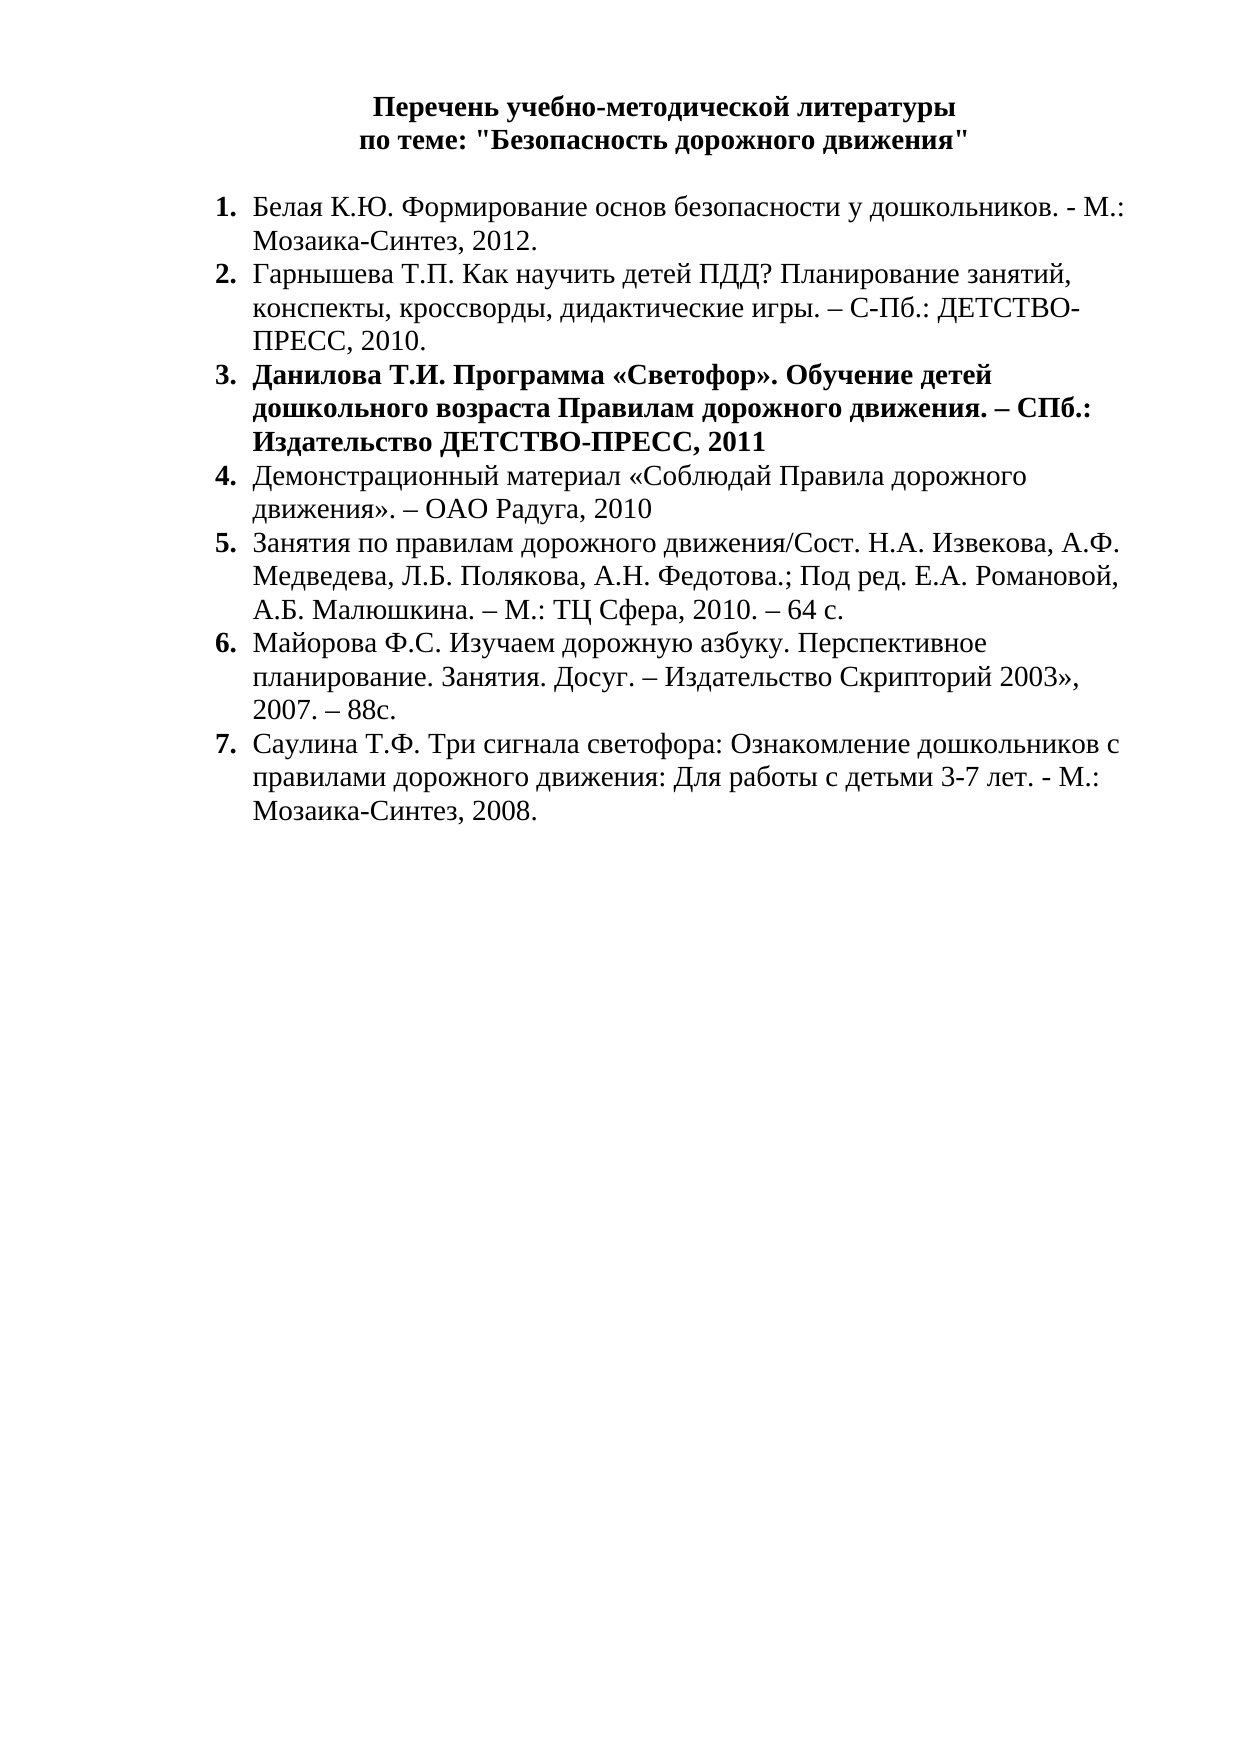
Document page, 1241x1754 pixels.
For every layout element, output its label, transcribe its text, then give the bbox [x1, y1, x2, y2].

list Демонстрационный материал «Соблюдай Правила дорожного движения». – ОАО Радуга, 2010 [215, 458, 1152, 525]
list Майорова Ф.С. Изучаем дорожную азбуку. Перспективное планирование. Занятия. Досуг. – Издательство Скрипторий 2003», 2007. – 88с. [215, 625, 1152, 726]
list Гарнышева Т.П. Как научить детей ПДД? Планирование занятий, конспекты, кроссворды, дидактические игры. – С-Пб.: ДЕТСТВО-ПРЕСС, 2010. [215, 256, 1152, 357]
list Белая К.Ю. Формирование основ безопасности у дошкольников. - М.: Мозаика-Синтез, 2012. [215, 189, 1152, 256]
text Перечень учебно-методической литературы [177, 89, 1152, 122]
text по теме: "Безопасность дорожного движения" [177, 122, 1152, 156]
list Саулина Т.Ф. Три сигнала светофора: Ознакомление дошкольников с правилами дорожного движения: Для работы с детьми 3-7 лет. - М.: Мозаика-Синтез, 2008. [215, 726, 1152, 827]
list Занятия по правилам дорожного движения/Сост. Н.А. Извекова, А.Ф. Медведева, Л.Б. Полякова, А.Н. Федотова.; Под ред. Е.А. Романовой, А.Б. Малюшкина. – М.: ТЦ Сфера, 2010. – 64 с. [215, 525, 1152, 625]
list Данилова Т.И. Программа «Светофор». Обучение детей дошкольного возраста Правилам дорожного движения. – СПб.: Издательство ДЕТСТВО-ПРЕСС, 2011 [215, 357, 1152, 458]
